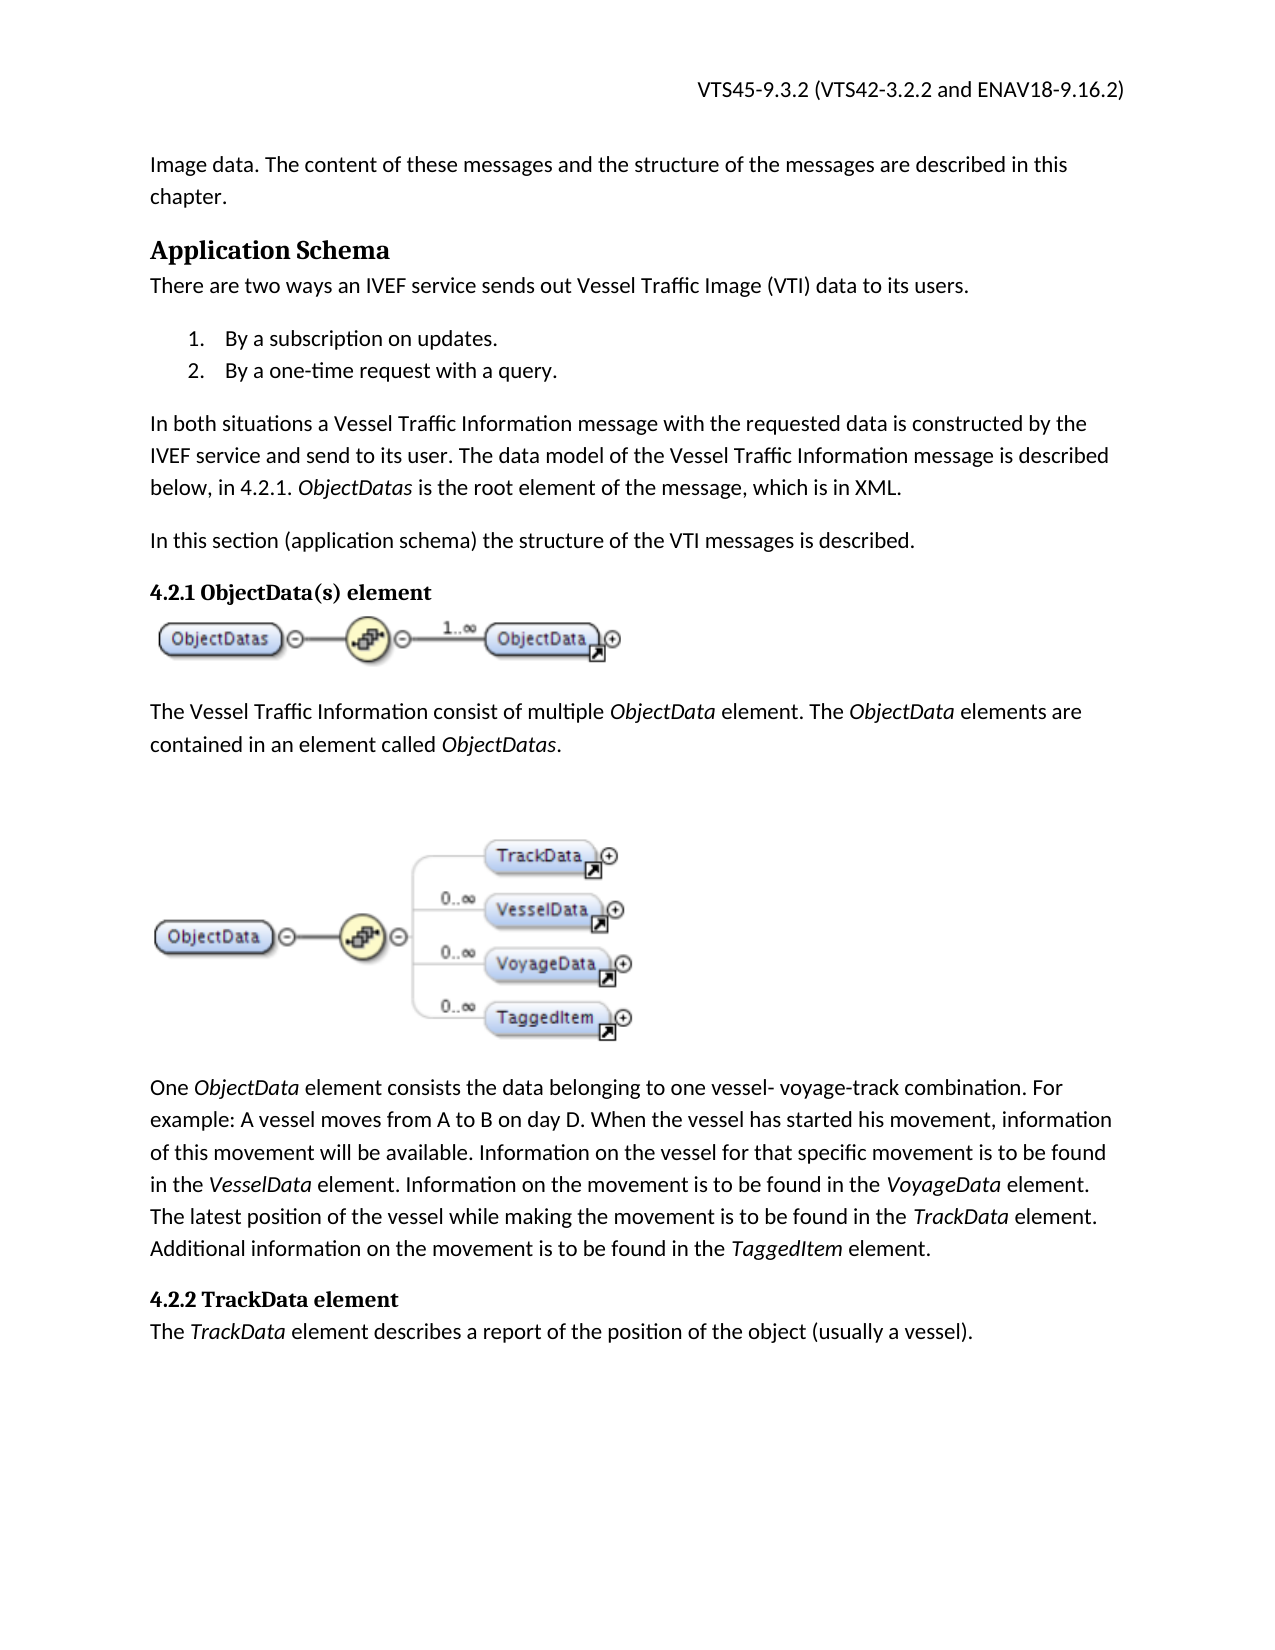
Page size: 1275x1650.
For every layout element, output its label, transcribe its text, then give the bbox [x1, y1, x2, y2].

subtitle Application Schema [150, 235, 1125, 266]
text The TrackData element describes a report of the position of the object (usually a vessel). [150, 1317, 1125, 1345]
list By a one-time request with a query. [187, 356, 1125, 384]
picture [150, 835, 639, 1049]
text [150, 150, 1125, 210]
text The Vessel Traffic Information consist of multiple ObjectData element. The ObjectData elements are contained in an element called ObjectDatas. [150, 697, 1125, 758]
list By a subscription on updates. [187, 324, 1125, 352]
text One ObjectData element consists the data belonging to one vessel- voyage-track combination. For example: A vessel moves from A to B on day D. When the vessel has started his movement, information of this movement will be available. Information on the vessel for that specific movement is to be found in the VesselData element. Information on the movement is to be found in the VoyageData element. The latest position of the vessel while making the movement is to be found in the TrackData element. Additional information on the movement is to be found in the TaggedItem element. [150, 1073, 1125, 1262]
subtitle 4.2.2 TrackData element [150, 1287, 1125, 1313]
picture [150, 609, 630, 673]
subtitle 4.2.1 ObjectData(s) element [150, 579, 1125, 606]
text In this section (application schema) the structure of the VTI messages is described. [150, 527, 1125, 554]
text In both situations a Vessel Traffic Information message with the requested data is constructed by the IVEF service and send to its user. The data model of the Vessel Traffic Information message is described below, in 4.2.1. ObjectDatas is the root element of the message, which is in XML. [150, 409, 1125, 502]
text There are two ways an IVEF service sends out Vessel Traffic Image (VTI) data to its users. [150, 271, 1125, 299]
